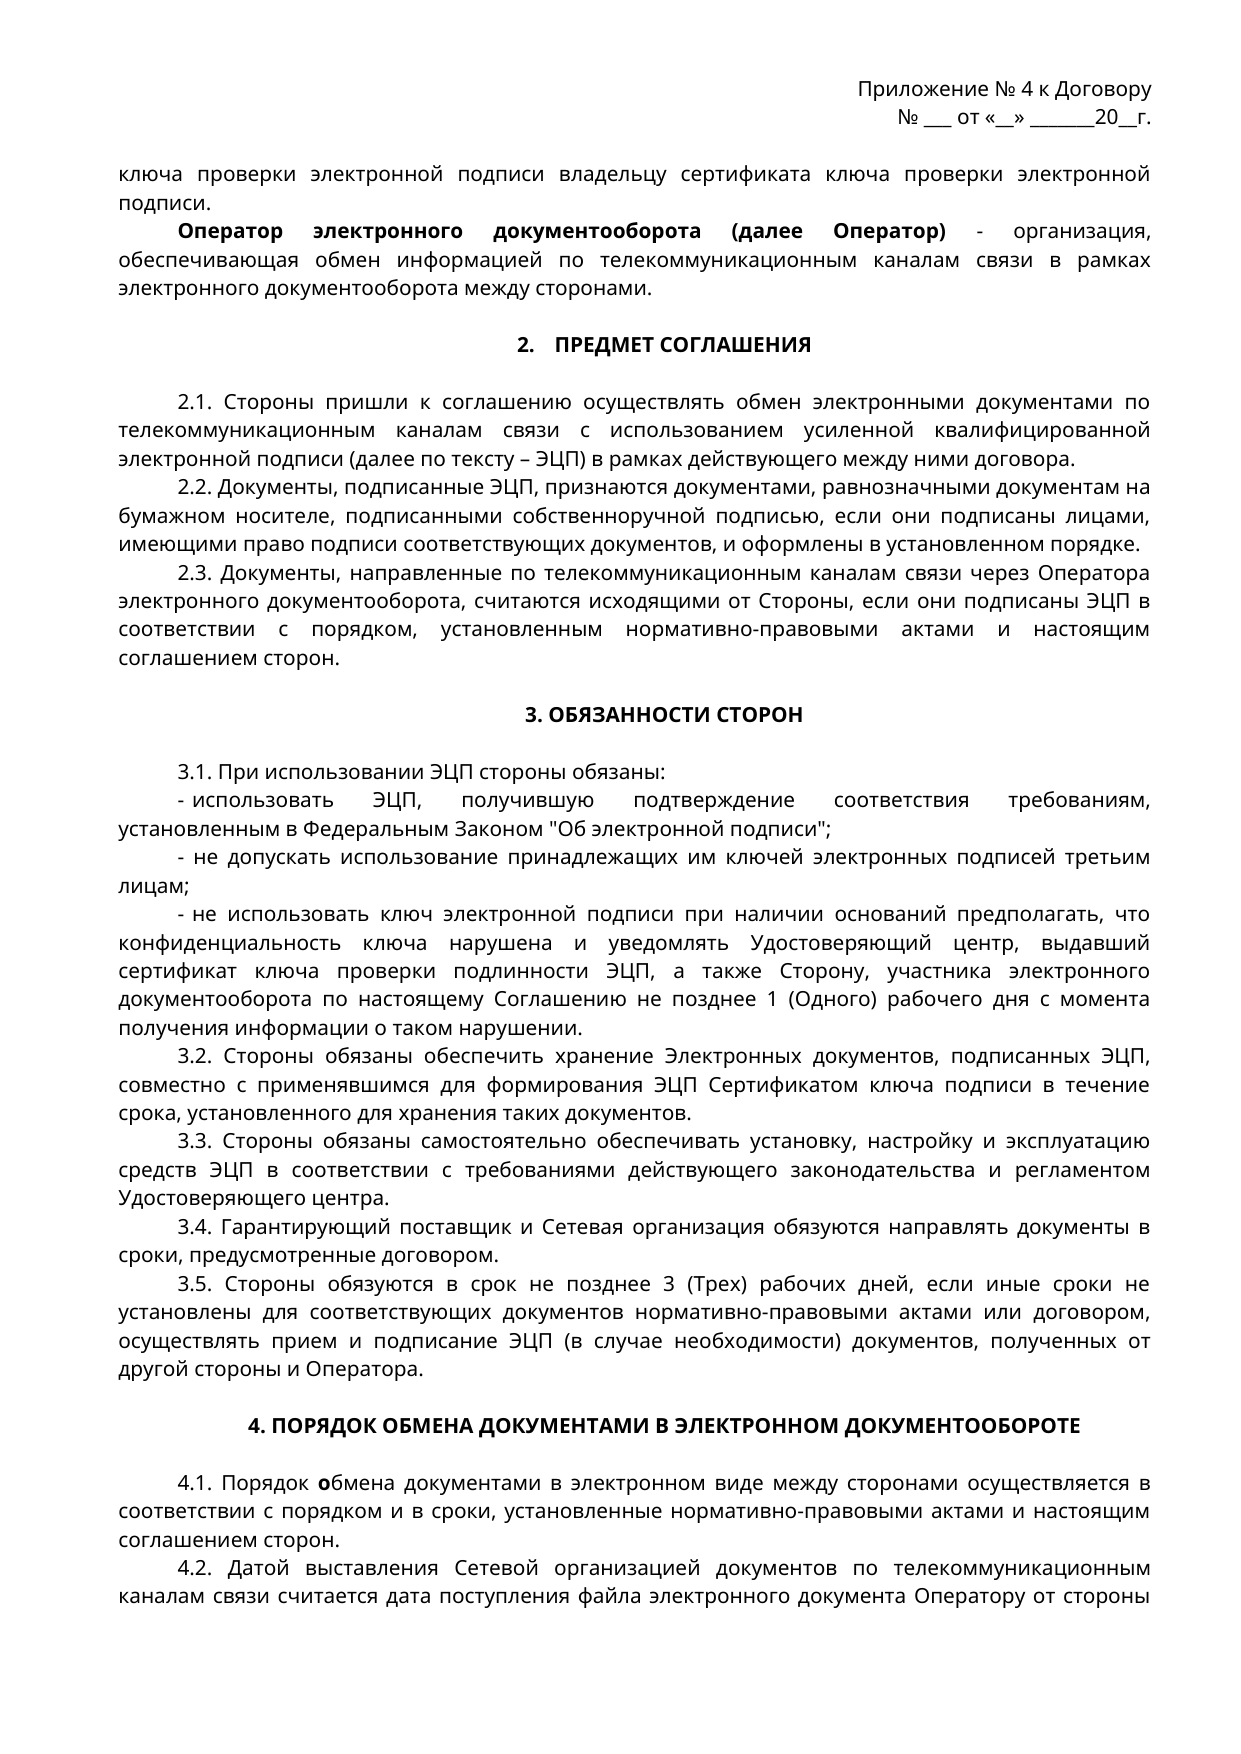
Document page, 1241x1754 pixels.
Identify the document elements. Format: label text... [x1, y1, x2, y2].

text 3.2. Стороны обязаны обеспечить хранение Электронных документов, подписанных ЭЦП, совместно с применявшимся для формирования ЭЦП Сертификатом ключа подписи в течение срока, установленного для хранения таких документов. [118, 1041, 1152, 1127]
text 3.1. При использовании ЭЦП стороны обязаны: [118, 757, 1152, 785]
text - не допускать использование принадлежащих им ключей электронных подписей третьим лицам; [118, 842, 1152, 899]
list ПРЕДМЕТ СОГЛАШЕНИЯ [177, 330, 1152, 358]
text 2.3. Документы, направленные по телекоммуникационным каналам связи через Оператора электронного документооборота, считаются исходящими от Стороны, если они подписаны ЭЦП в соответствии с порядком, установленным нормативно-правовыми актами и настоящим соглашением сторон. [118, 558, 1152, 671]
text 2.1. Стороны пришли к соглашению осуществлять обмен электронными документами по телекоммуникационным каналам связи с использованием усиленной квалифицированной электронной подписи (далее по тексту – ЭЦП) в рамках действующего между ними договора. [118, 387, 1152, 472]
text - не использовать ключ электронной подписи при наличии оснований предполагать, что конфиденциальность ключа нарушена и уведомлять Удостоверяющий центр, выдавший сертификат ключа проверки подлинности ЭЦП, а также Сторону, участника электронного документооборота по настоящему Соглашению не позднее 1 (Одного) рабочего дня с момента получения информации о таком нарушении. [118, 899, 1152, 1041]
text - использовать ЭЦП, получившую подтверждение соответствия требованиям, установленным в Федеральным Законом "Об электронной подписи"; [118, 785, 1152, 842]
text 3. ОБЯЗАННОСТИ СТОРОН [118, 700, 1152, 728]
text 4. ПОРЯДОК ОБМЕНА ДОКУМЕНТАМИ В ЭЛЕКТРОННОМ ДОКУМЕНТООБОРОТЕ [118, 1411, 1152, 1439]
text Оператор электронного документооборота (далее Оператор) - организация, обеспечивающая обмен информацией по телекоммуникационным каналам связи в рамках электронного документооборота между сторонами. [118, 216, 1152, 302]
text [118, 1553, 1152, 1610]
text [118, 159, 1152, 216]
text 3.5. Стороны обязуются в срок не позднее 3 (Трех) рабочих дней, если иные сроки не установлены для соответствующих документов нормативно-правовыми актами или договором, осуществлять прием и подписание ЭЦП (в случае необходимости) документов, полученных от другой стороны и Оператора. [118, 1269, 1152, 1383]
text 4.1. Порядок обмена документами в электронном виде между сторонами осуществляется в соответствии с порядком и в сроки, установленные нормативно-правовыми актами и настоящим соглашением сторон. [118, 1468, 1152, 1553]
text 3.4. Гарантирующий поставщик и Сетевая организация обязуются направлять документы в сроки, предусмотренные договором. [118, 1212, 1152, 1269]
text 3.3. Стороны обязаны самостоятельно обеспечивать установку, настройку и эксплуатацию средств ЭЦП в соответствии с требованиями действующего законодательства и регламентом Удостоверяющего центра. [118, 1127, 1152, 1212]
text 2.2. Документы, подписанные ЭЦП, признаются документами, равнозначными документам на бумажном носителе, подписанными собственноручной подписью, если они подписаны лицами, имеющими право подписи соответствующих документов, и оформлены в установленном порядке. [118, 472, 1152, 558]
